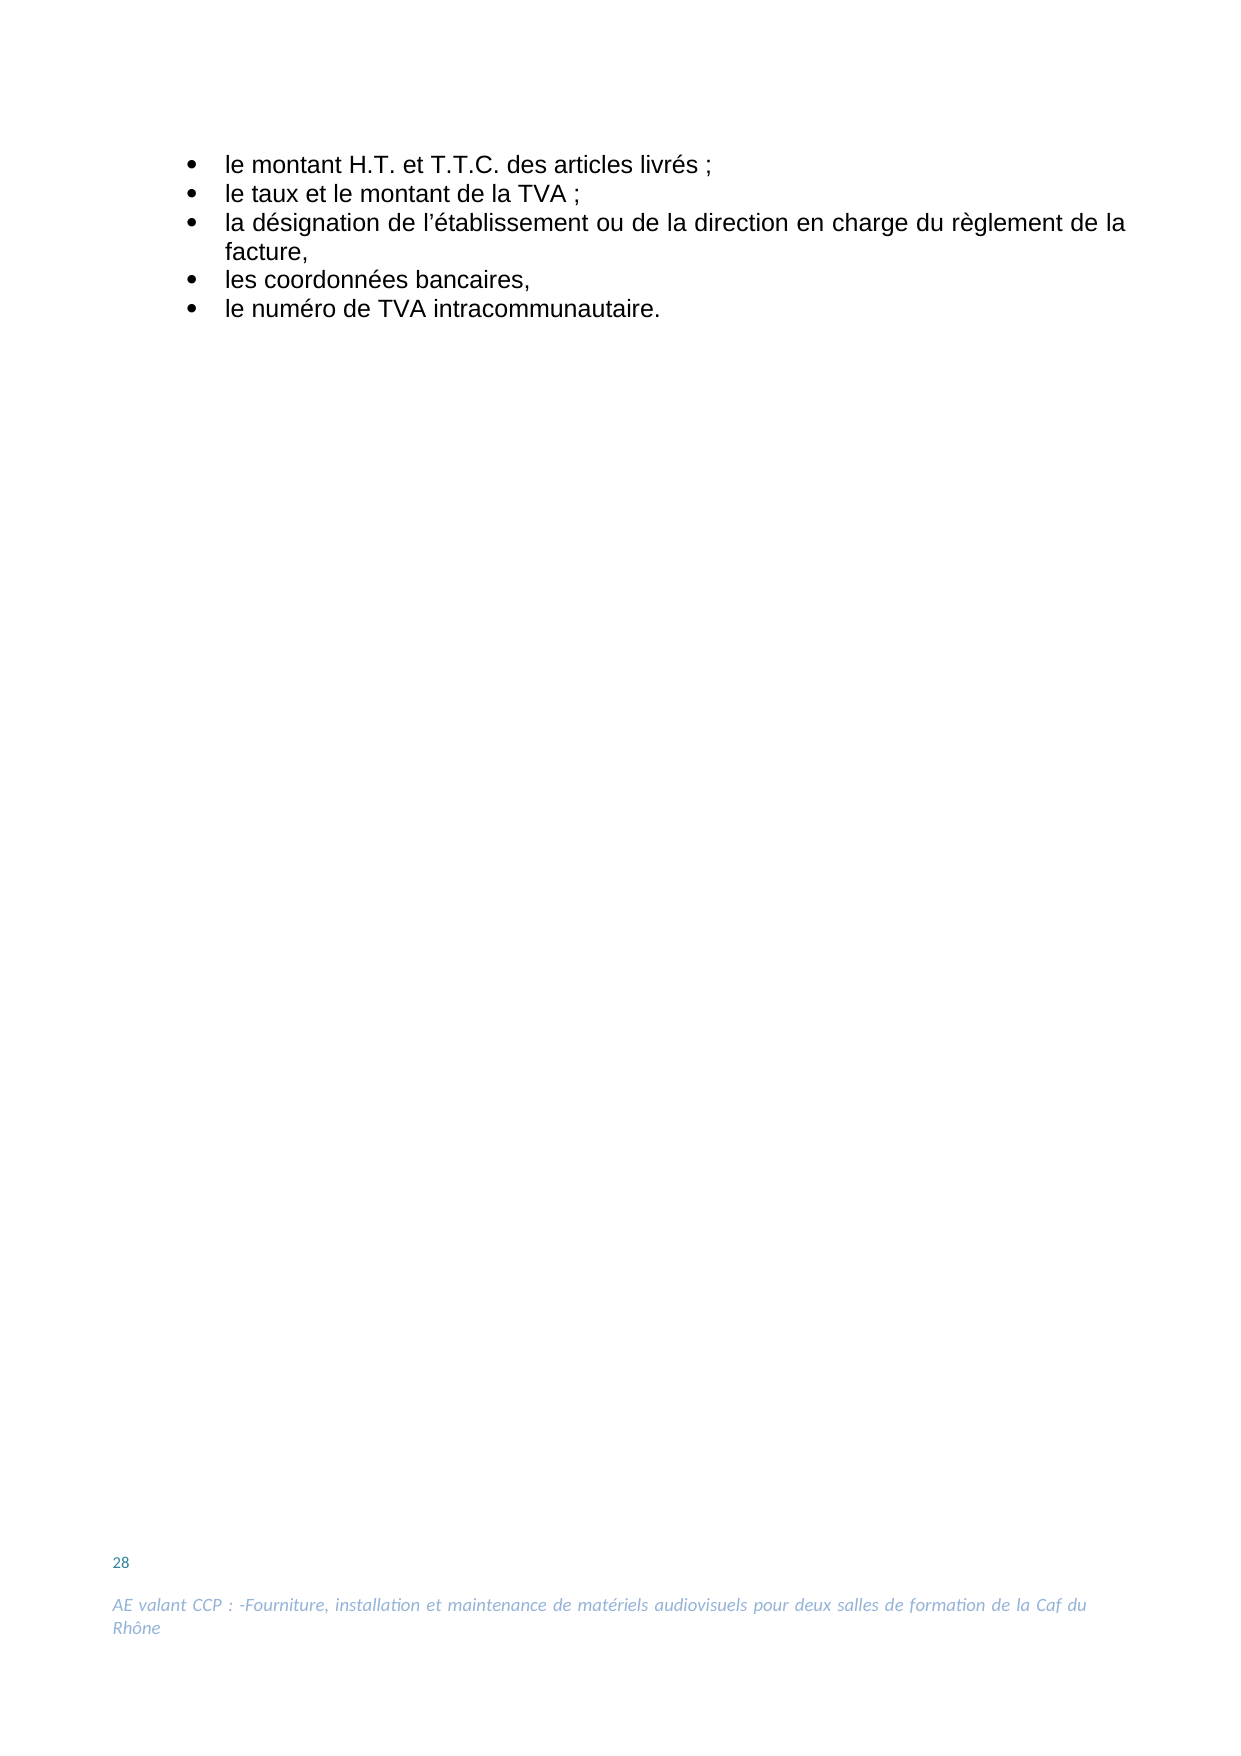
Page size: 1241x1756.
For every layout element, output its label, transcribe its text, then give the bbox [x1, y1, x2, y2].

list le montant H.T. et T.T.C. des articles livrés ; [187, 150, 1128, 179]
list le numéro de TVA intracommunautaire. [187, 294, 1128, 323]
list le taux et le montant de la TVA ; [187, 179, 1128, 208]
list la désignation de l’établissement ou de la direction en charge du règlement de la facture, [187, 208, 1128, 265]
list les coordonnées bancaires, [187, 265, 1128, 294]
